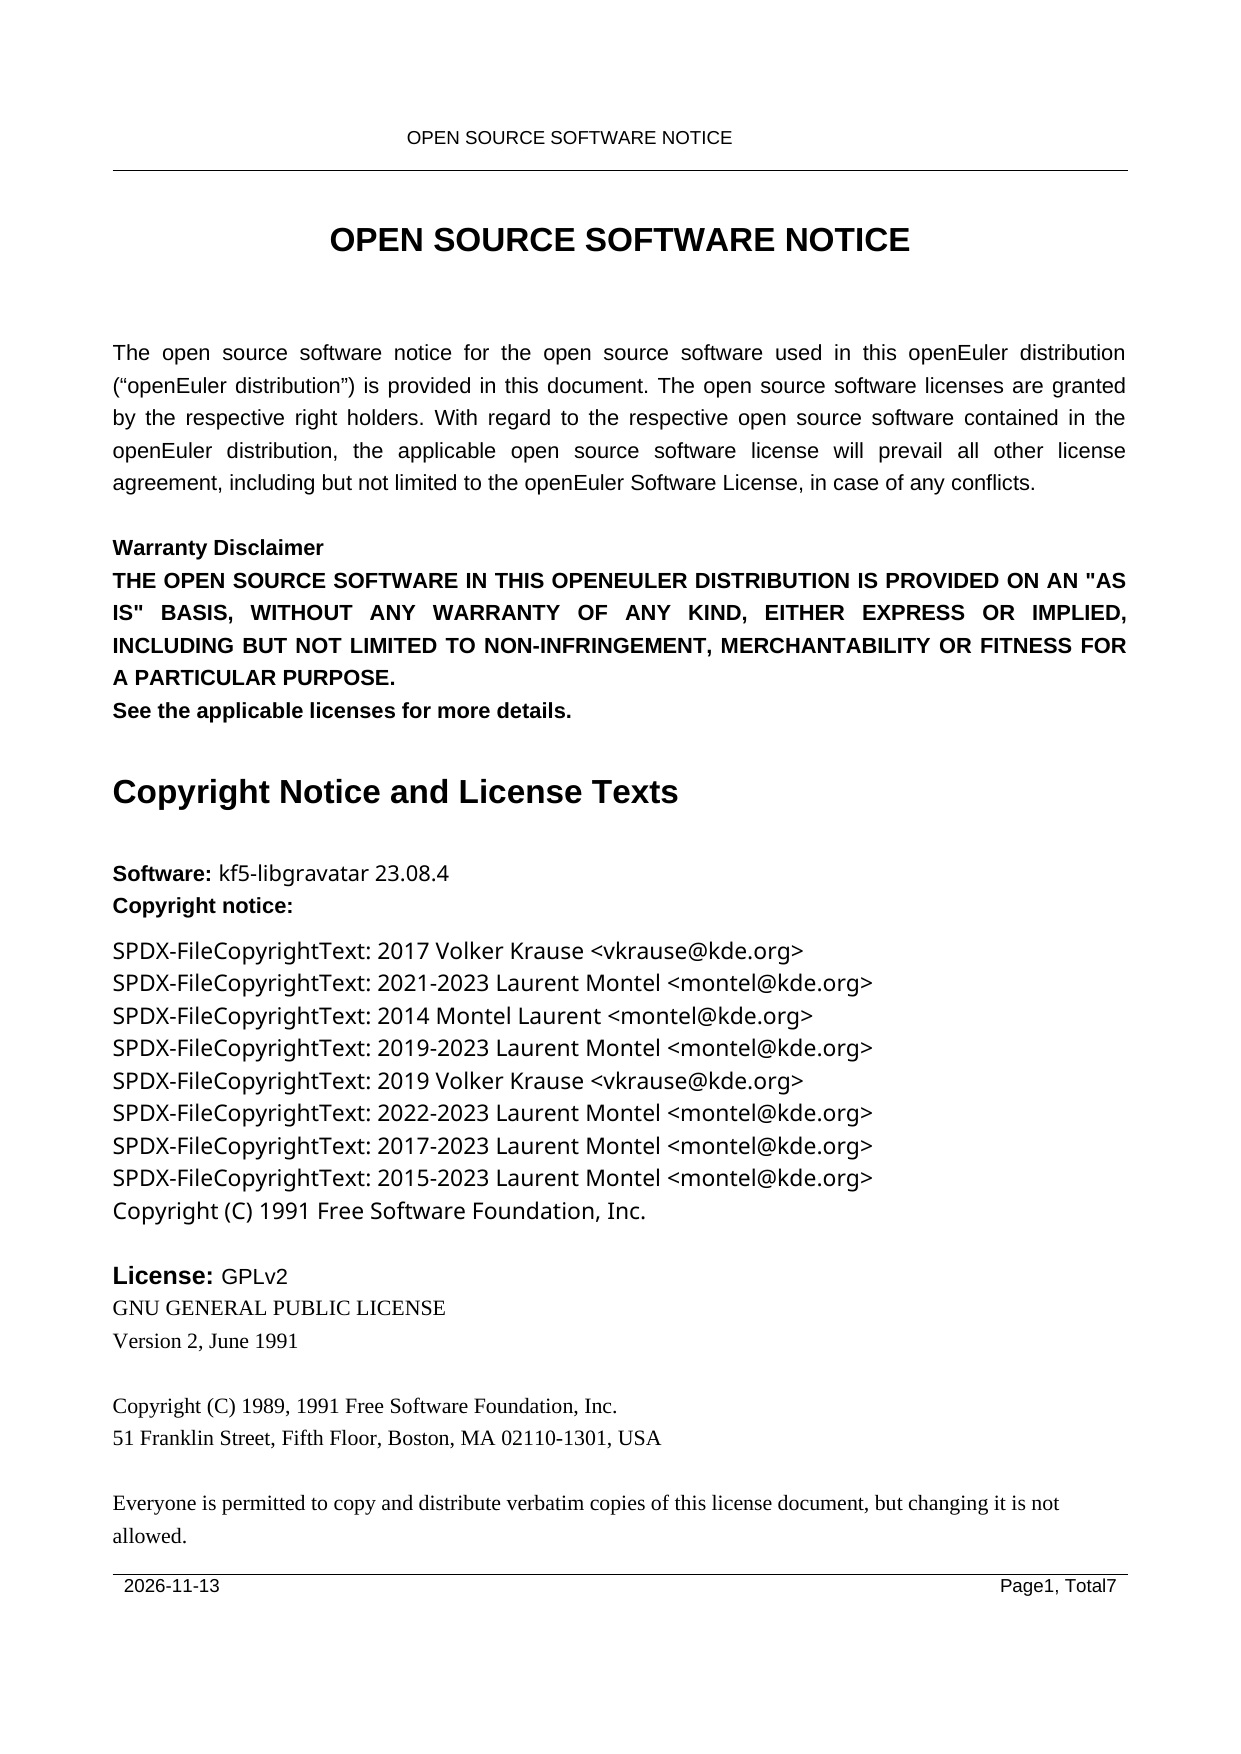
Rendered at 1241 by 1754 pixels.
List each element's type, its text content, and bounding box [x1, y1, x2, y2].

text OPEN SOURCE SOFTWARE NOTICE [112, 206, 1128, 271]
text License: GPLv2 [112, 1259, 1128, 1291]
text Copyright Notice and License Texts [112, 759, 1128, 824]
title Software: kf5-libgravatar 23.08.4 [112, 856, 1128, 889]
text SPDX-FileCopyrightText: 2017 Volker Krause <vkrause@kde.org> SPDX-FileCopyrightText: 2021-2023 Laurent Montel <montel@kde.org> SPDX-FileCopyrightText: 2014 Montel Laurent <montel@kde.org> SPDX-FileCopyrightText: 2019-2023 Laurent Montel <montel@kde.org> SPDX-FileCopyrightText: 2019 Volker Krause <vkrause@kde.org> SPDX-FileCopyrightText: 2022-2023 Laurent Montel <montel@kde.org> SPDX-FileCopyrightText: 2017-2023 Laurent Montel <montel@kde.org> SPDX-FileCopyrightText: 2015-2023 Laurent Montel <montel@kde.org> Copyright (C) 1991 Free Software Foundation, Inc. [112, 934, 1128, 1259]
text Warranty Disclaimer [112, 531, 1128, 564]
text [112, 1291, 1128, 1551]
text THE OPEN SOURCE SOFTWARE IN THIS OPENEULER DISTRIBUTION IS PROVIDED ON AN "AS IS" BASIS, WITHOUT ANY WARRANTY OF ANY KIND, EITHER EXPRESS OR IMPLIED, INCLUDING BUT NOT LIMITED TO NON-INFRINGEMENT, MERCHANTABILITY OR FITNESS FOR A PARTICULAR PURPOSE. See the applicable licenses for more details. [112, 564, 1128, 726]
text The open source software notice for the open source software used in this openEuler distribution (“openEuler distribution”) is provided in this document. The open source software licenses are granted by the respective right holders. With regard to the respective open source software contained in the openEuler distribution, the applicable open source software license will prevail all other license agreement, including but not limited to the openEuler Software License, in case of any conflicts. [112, 336, 1128, 499]
text Copyright notice: [112, 889, 1128, 921]
